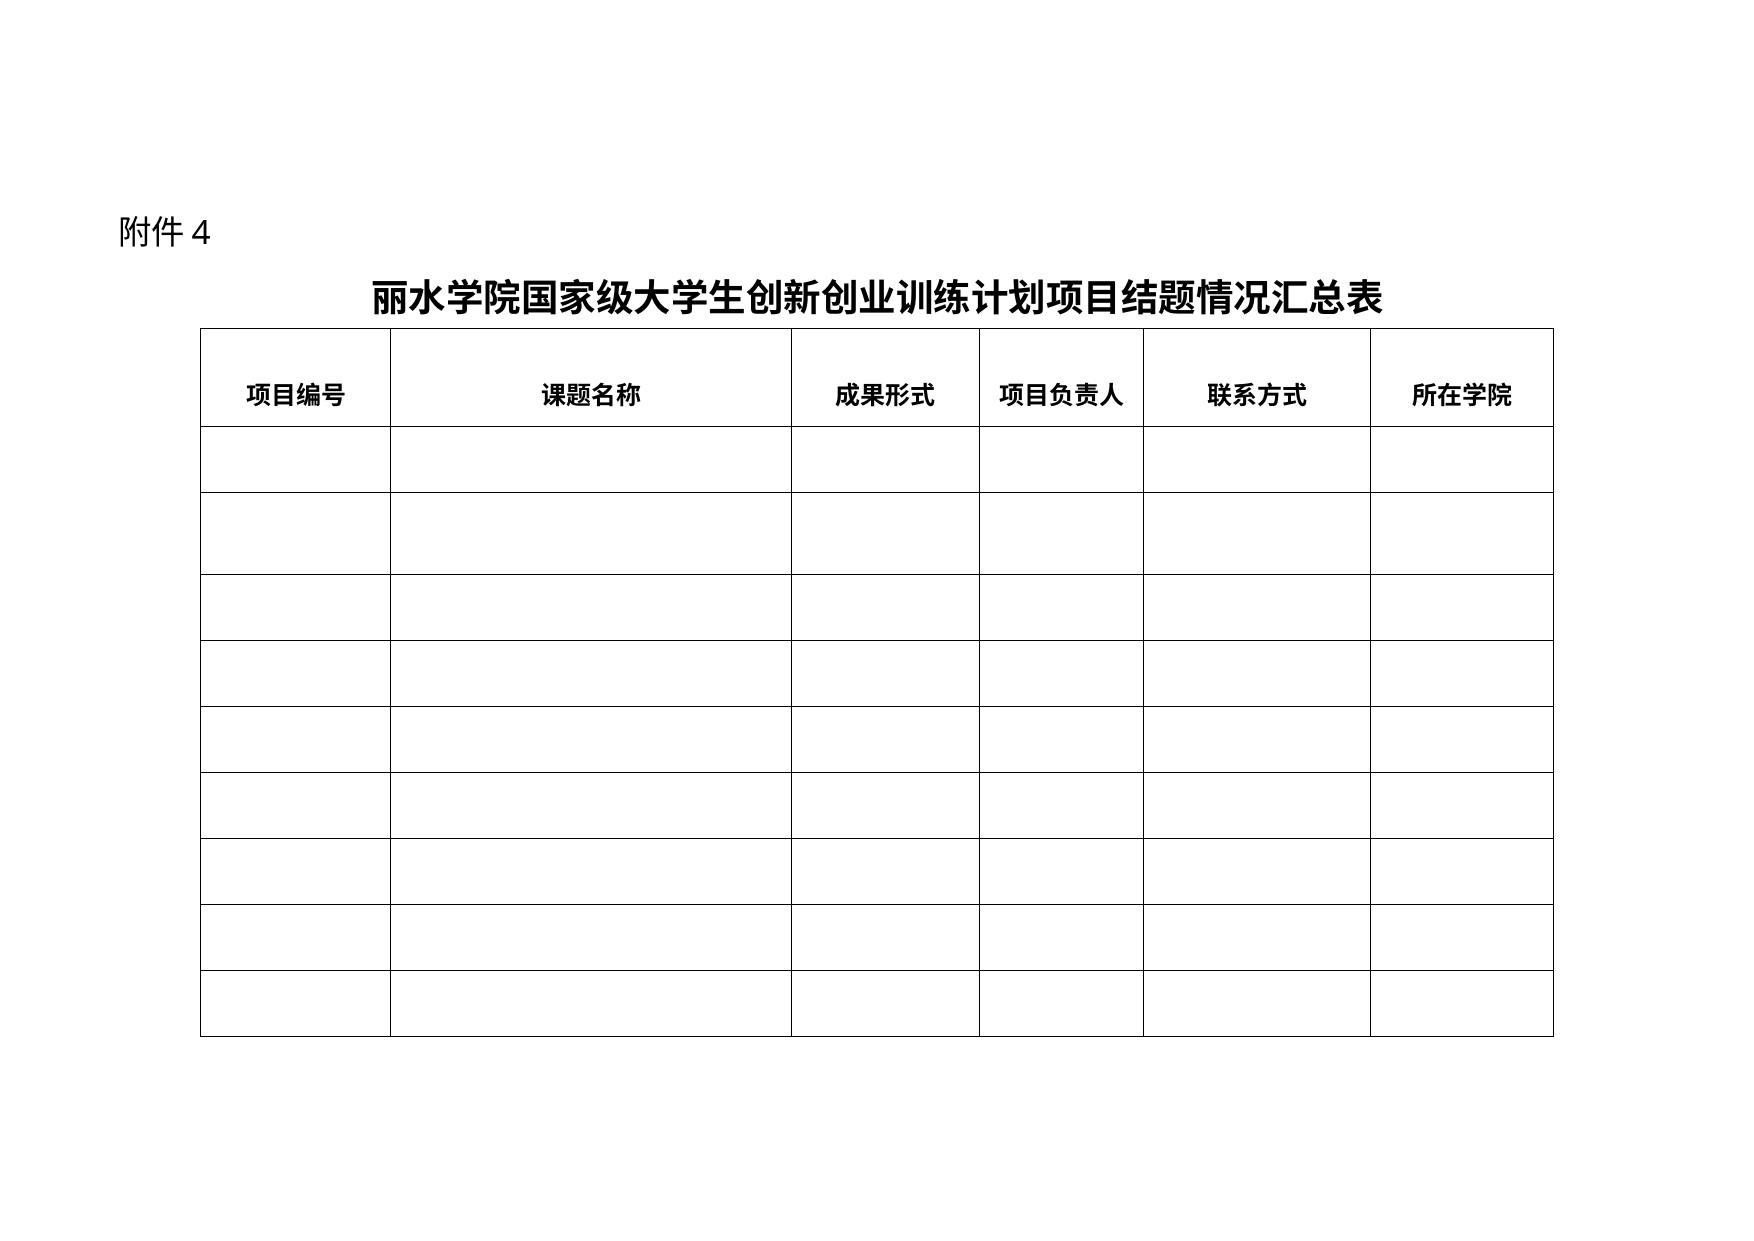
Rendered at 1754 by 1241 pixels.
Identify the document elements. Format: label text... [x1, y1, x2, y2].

table_cell [980, 575, 1143, 639]
table_cell [201, 427, 390, 492]
table_cell [980, 427, 1143, 492]
table_header 成果形式 [792, 329, 979, 426]
table_cell [980, 905, 1143, 970]
table_header 项目编号 [201, 329, 390, 426]
table_header 课题名称 [391, 329, 791, 426]
table_cell [1371, 707, 1553, 772]
table_cell [1371, 427, 1553, 492]
table_cell [1371, 839, 1553, 904]
table_cell [1144, 971, 1370, 1036]
table_cell [1371, 773, 1553, 838]
table_cell [201, 839, 390, 904]
table_cell [792, 493, 979, 573]
table_cell [792, 707, 979, 772]
table_header 项目负责人 [980, 329, 1143, 426]
table_cell [1371, 971, 1553, 1036]
table_cell [391, 575, 791, 639]
table_cell [391, 707, 791, 772]
text 附件4 [118, 198, 1636, 263]
table_cell [1144, 905, 1370, 970]
table_cell [1144, 575, 1370, 639]
table_header 联系方式 [1144, 329, 1370, 426]
table_cell [391, 773, 791, 838]
table_cell [1371, 493, 1553, 573]
table_cell [792, 641, 979, 706]
table_cell [1144, 641, 1370, 706]
table_cell [391, 839, 791, 904]
table_cell [1371, 905, 1553, 970]
table_cell [980, 707, 1143, 772]
table_cell [391, 905, 791, 970]
table_cell [1144, 427, 1370, 492]
table_cell [980, 773, 1143, 838]
table_header 所在学院 [1371, 329, 1553, 426]
table_cell [1144, 773, 1370, 838]
table_cell [792, 905, 979, 970]
table_cell [980, 641, 1143, 706]
table_cell [980, 493, 1143, 573]
table_cell [1371, 641, 1553, 706]
table_cell [792, 773, 979, 838]
table_cell [201, 641, 390, 706]
table_cell [792, 427, 979, 492]
table_cell [201, 707, 390, 772]
table_cell [792, 839, 979, 904]
table_cell [792, 971, 979, 1036]
table_cell [1371, 575, 1553, 639]
table_cell [201, 575, 390, 639]
table_cell [201, 493, 390, 573]
text 丽水学院国家级大学生创新创业训练计划项目结题情况汇总表 [118, 263, 1636, 328]
table_cell [391, 493, 791, 573]
table_cell [1144, 493, 1370, 573]
table_cell [980, 971, 1143, 1036]
table_cell [391, 971, 791, 1036]
table_cell [1144, 707, 1370, 772]
table_cell [980, 839, 1143, 904]
table_cell [201, 971, 390, 1036]
table_cell [201, 773, 390, 838]
table_cell [391, 641, 791, 706]
table_cell [201, 905, 390, 970]
table_cell [391, 427, 791, 492]
table_cell [792, 575, 979, 639]
table_cell [1144, 839, 1370, 904]
